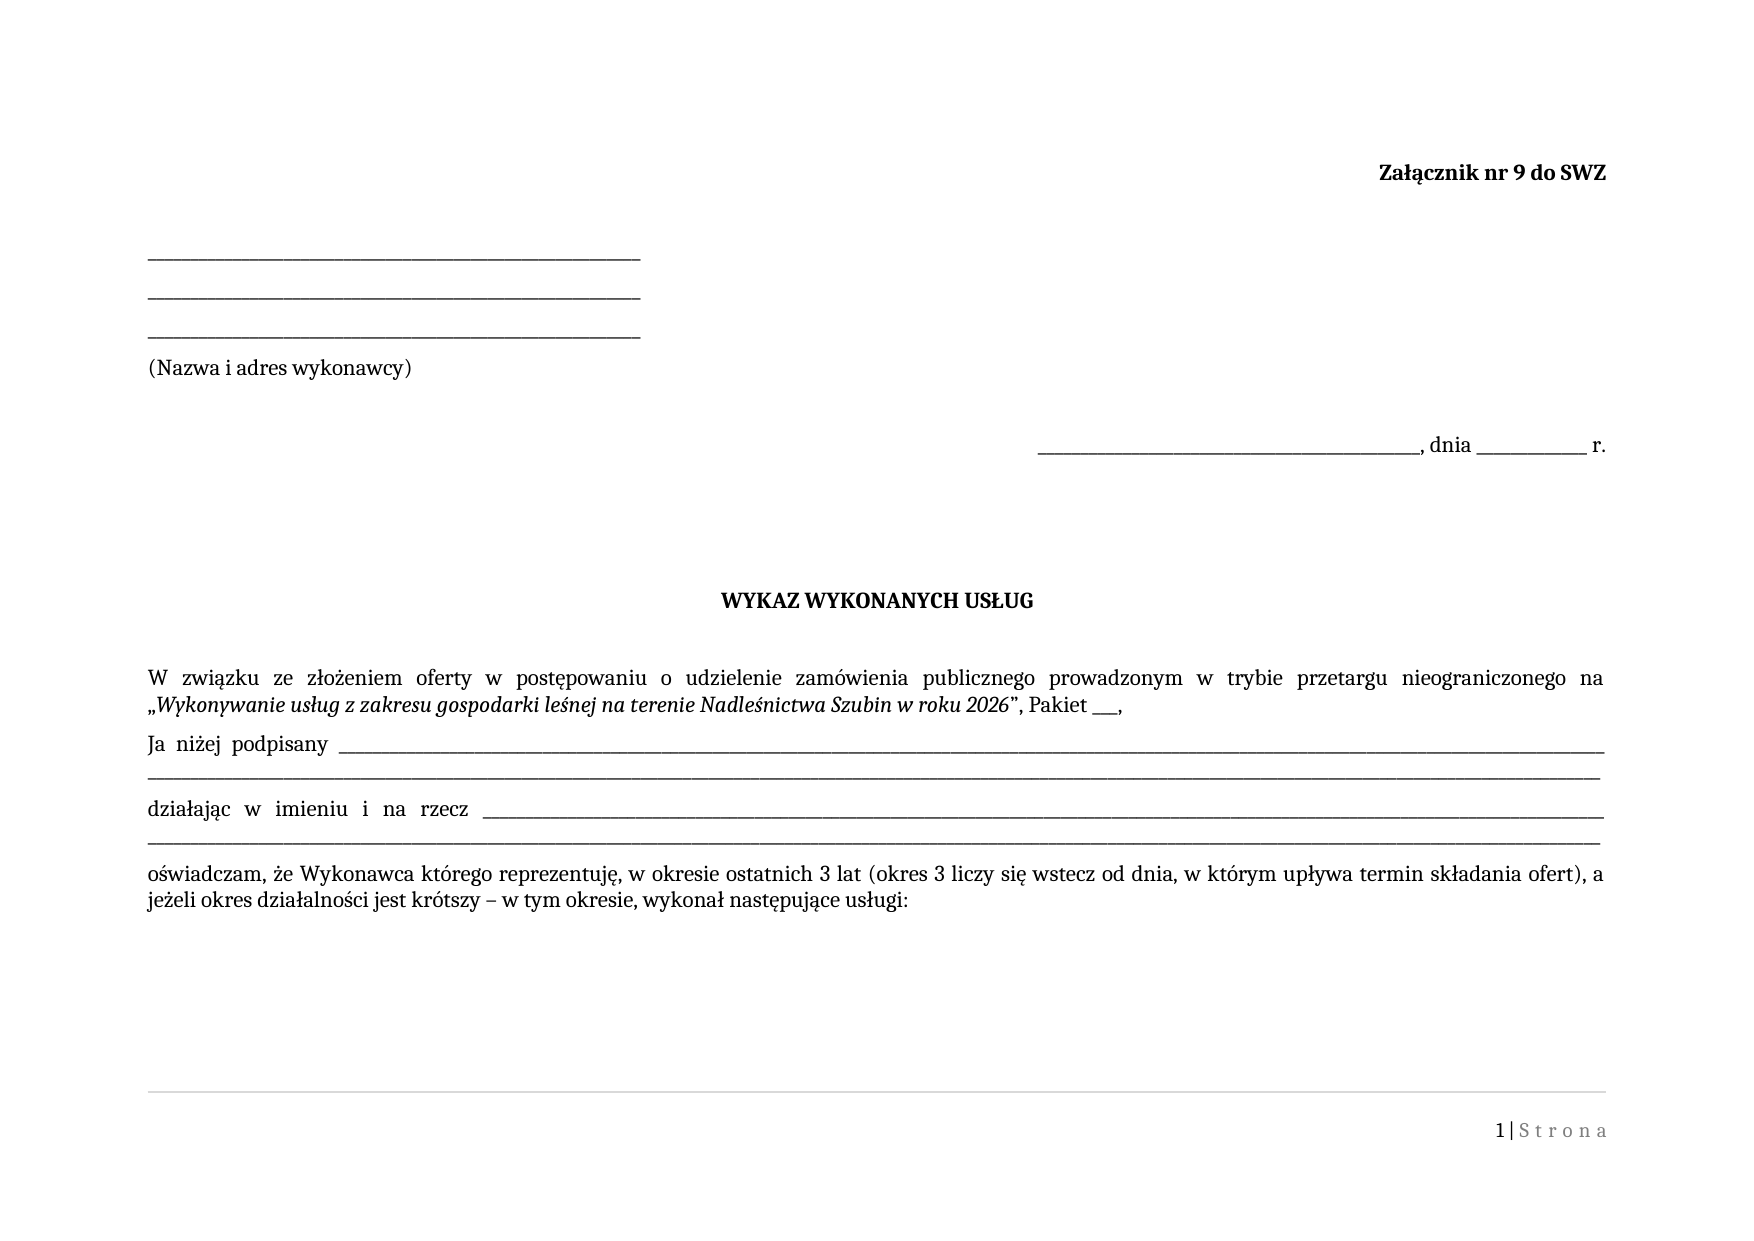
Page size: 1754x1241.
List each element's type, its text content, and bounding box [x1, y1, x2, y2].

text Załącznik nr 9 do SWZ [148, 160, 1606, 186]
text działając w imieniu i na rzecz ____________________________________________________________________________________________________________________________________ ___________________________________________________________________________________________________________________________________________________________________________ [148, 796, 1606, 848]
text _____________________________________________, dnia _____________ r. [148, 432, 1606, 458]
text WYKAZ WYKONANYCH USŁUG [148, 587, 1606, 614]
text (Nazwa i adres wykonawcy) [148, 354, 1606, 381]
text Ja niżej podpisany _____________________________________________________________________________________________________________________________________________________ ___________________________________________________________________________________________________________________________________________________________________________ [148, 730, 1606, 783]
text __________________________________________________________ [148, 316, 1606, 342]
text __________________________________________________________ [148, 277, 1606, 303]
text oświadczam, że Wykonawca którego reprezentuję, w okresie ostatnich 3 lat (okres 3 liczy się wstecz od dnia, w którym upływa termin składania ofert), a jeżeli okres działalności jest krótszy – w tym okresie, wykonał następujące usługi: [148, 861, 1606, 913]
text W związku ze złożeniem oferty w postępowaniu o udzielenie zamówienia publicznego prowadzonym w trybie przetargu nieograniczonego na „Wykonywanie usług z zakresu gospodarki leśnej na terenie Nadleśnictwa Szubin w roku 2026”, Pakiet ___, [148, 665, 1606, 718]
text __________________________________________________________ [148, 238, 1606, 264]
